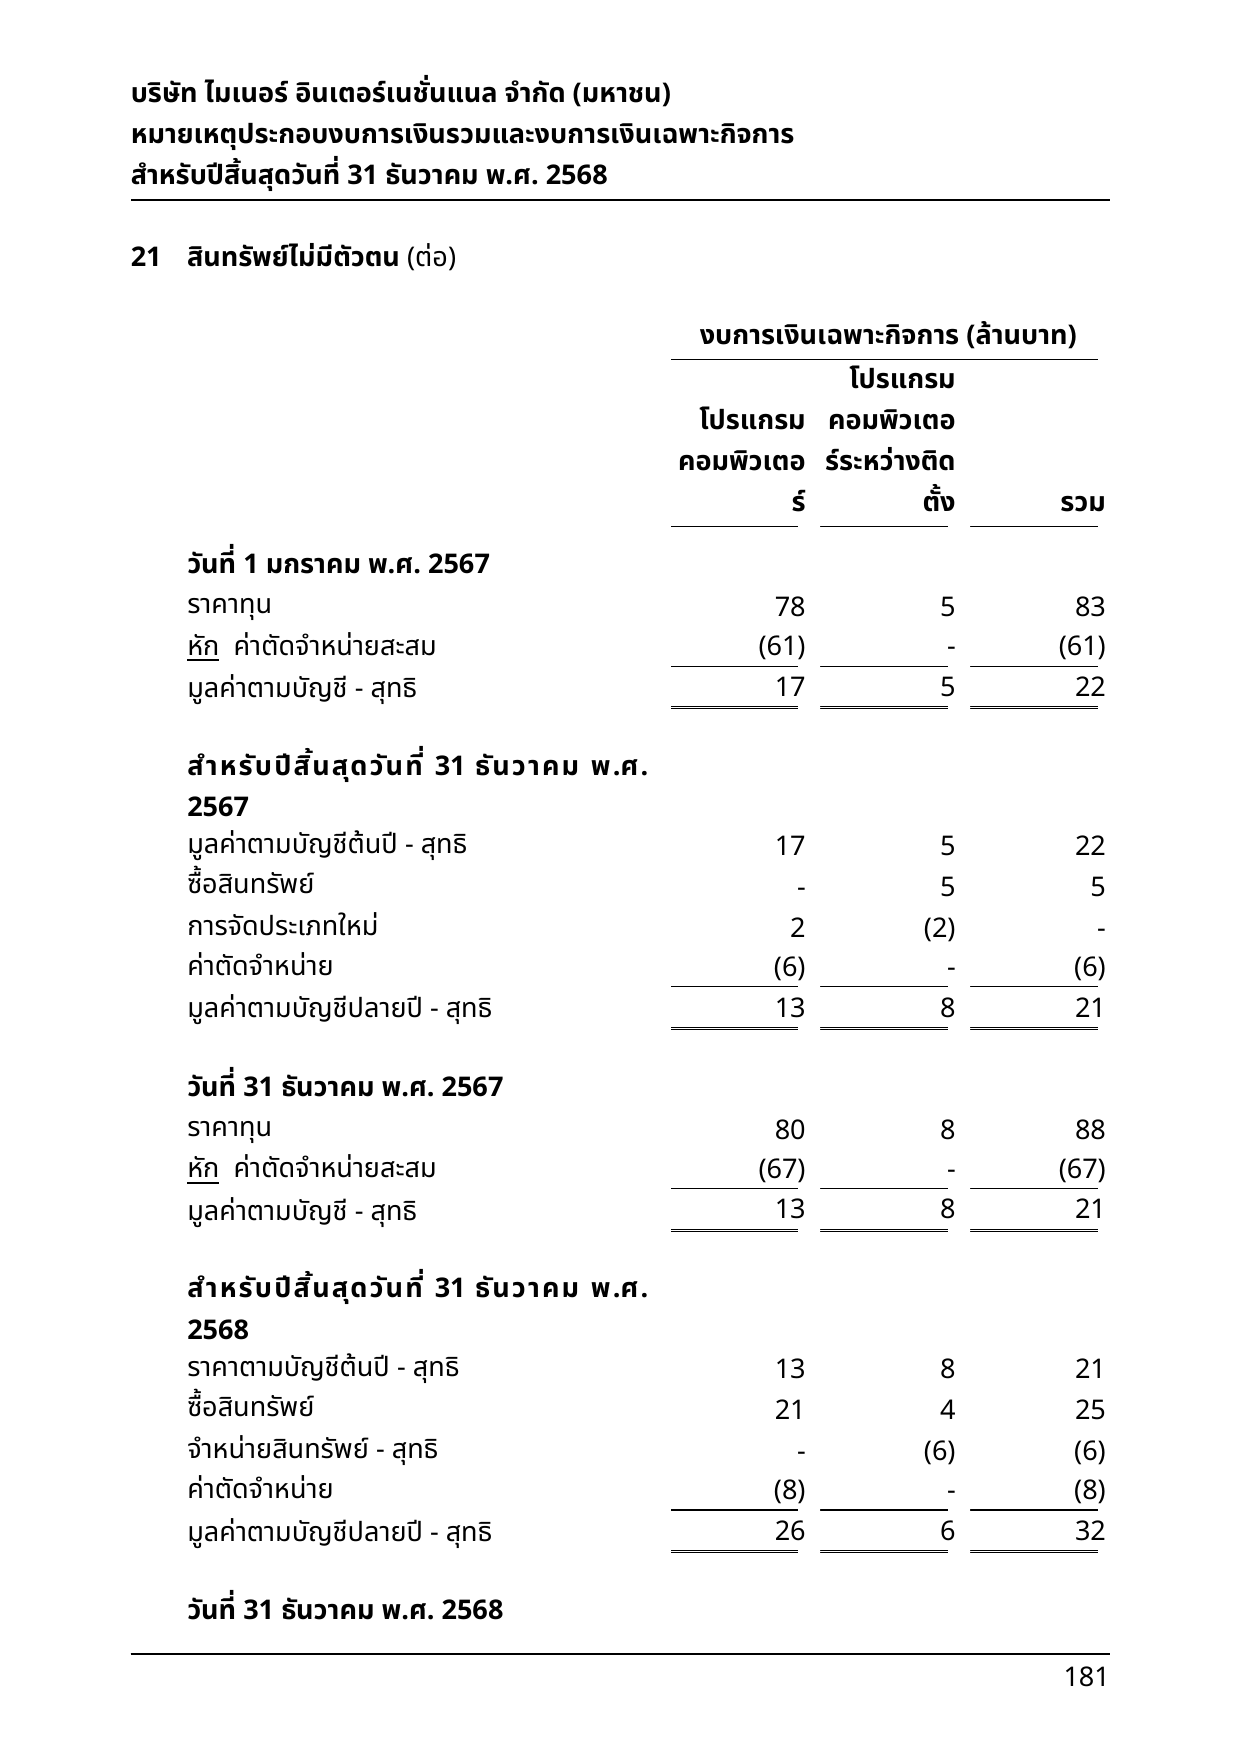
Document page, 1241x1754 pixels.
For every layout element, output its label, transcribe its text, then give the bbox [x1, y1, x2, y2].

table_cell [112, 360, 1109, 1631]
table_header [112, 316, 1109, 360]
text 21 สินทรัพย์ไม่มีตัวตน (ต่อ) [131, 238, 1110, 279]
